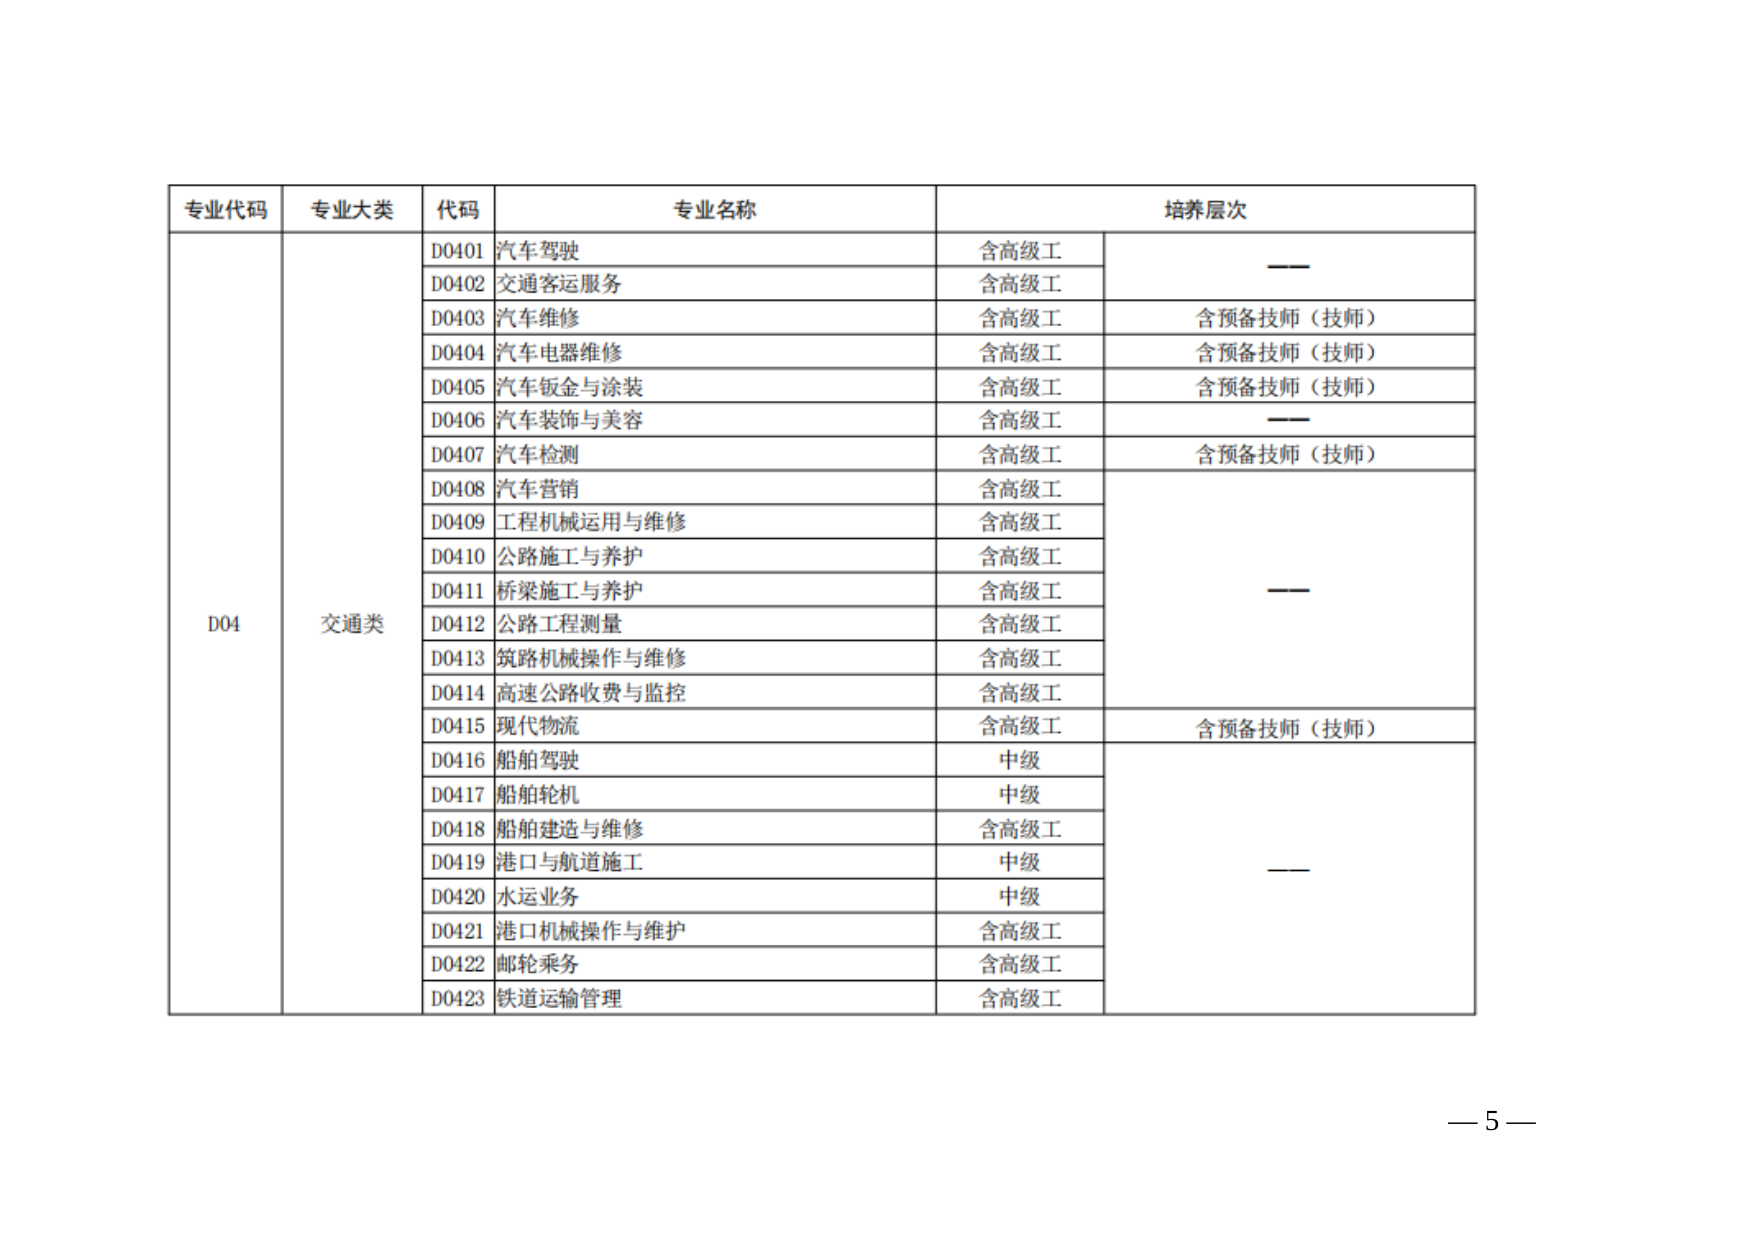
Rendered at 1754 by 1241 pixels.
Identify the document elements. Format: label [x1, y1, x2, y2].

picture [153, 165, 1490, 1031]
